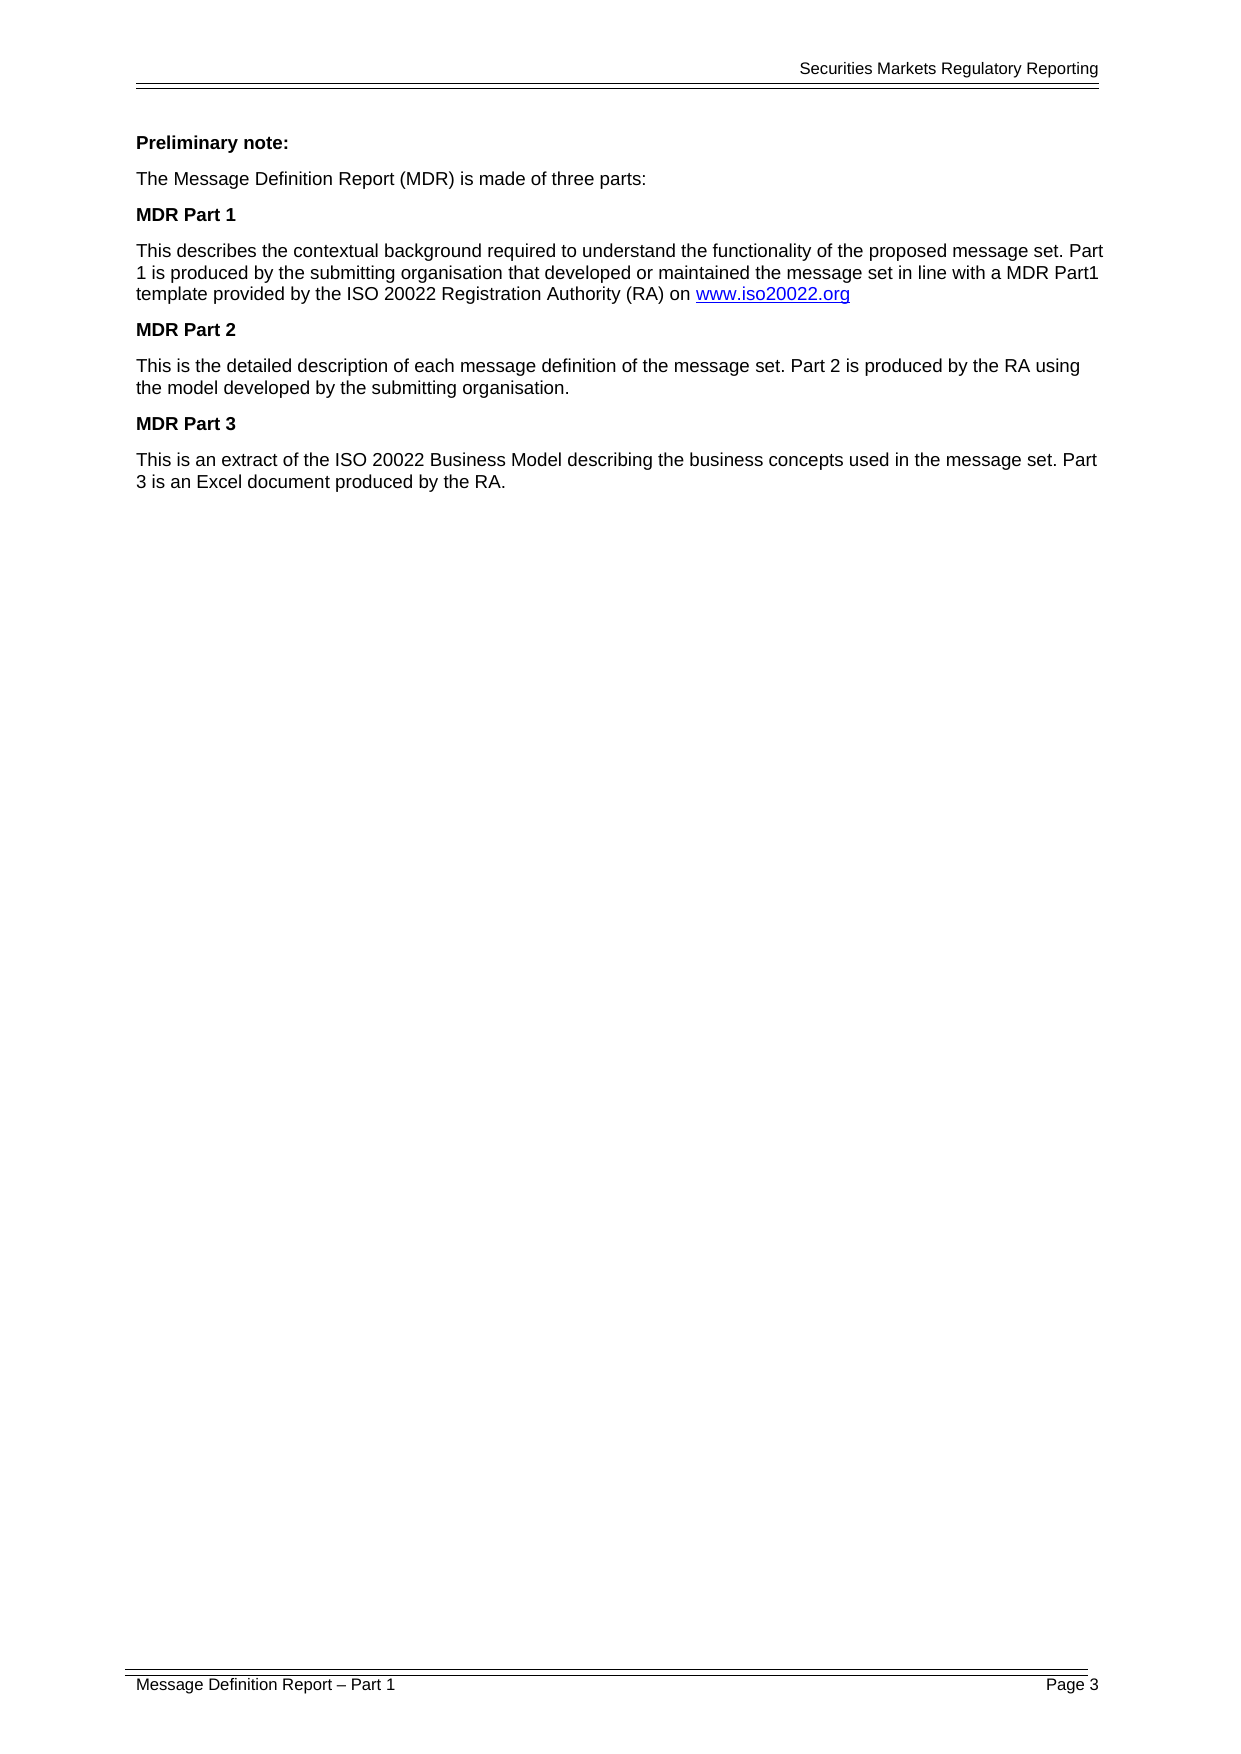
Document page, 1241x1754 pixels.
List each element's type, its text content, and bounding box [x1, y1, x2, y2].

text MDR Part 1 [136, 204, 1104, 225]
text The Message Definition Report (MDR) is made of three parts: [136, 168, 1104, 189]
text This is an extract of the ISO 20022 Business Model describing the business concepts used in the message set. Part 3 is an Excel document produced by the RA. [136, 449, 1104, 492]
text MDR Part 3 [136, 413, 1104, 434]
text Preliminary note: [136, 131, 1104, 153]
text This describes the contextual background required to understand the functionality of the proposed message set. Part 1 is produced by the submitting organisation that developed or maintained the message set in line with a MDR Part1 template provided by the ISO 20022 Registration Authority (RA) on www.iso20022.org [136, 240, 1104, 304]
text MDR Part 2 [136, 319, 1104, 341]
text This is the detailed description of each message definition of the message set. Part 2 is produced by the RA using the model developed by the submitting organisation. [136, 355, 1104, 398]
